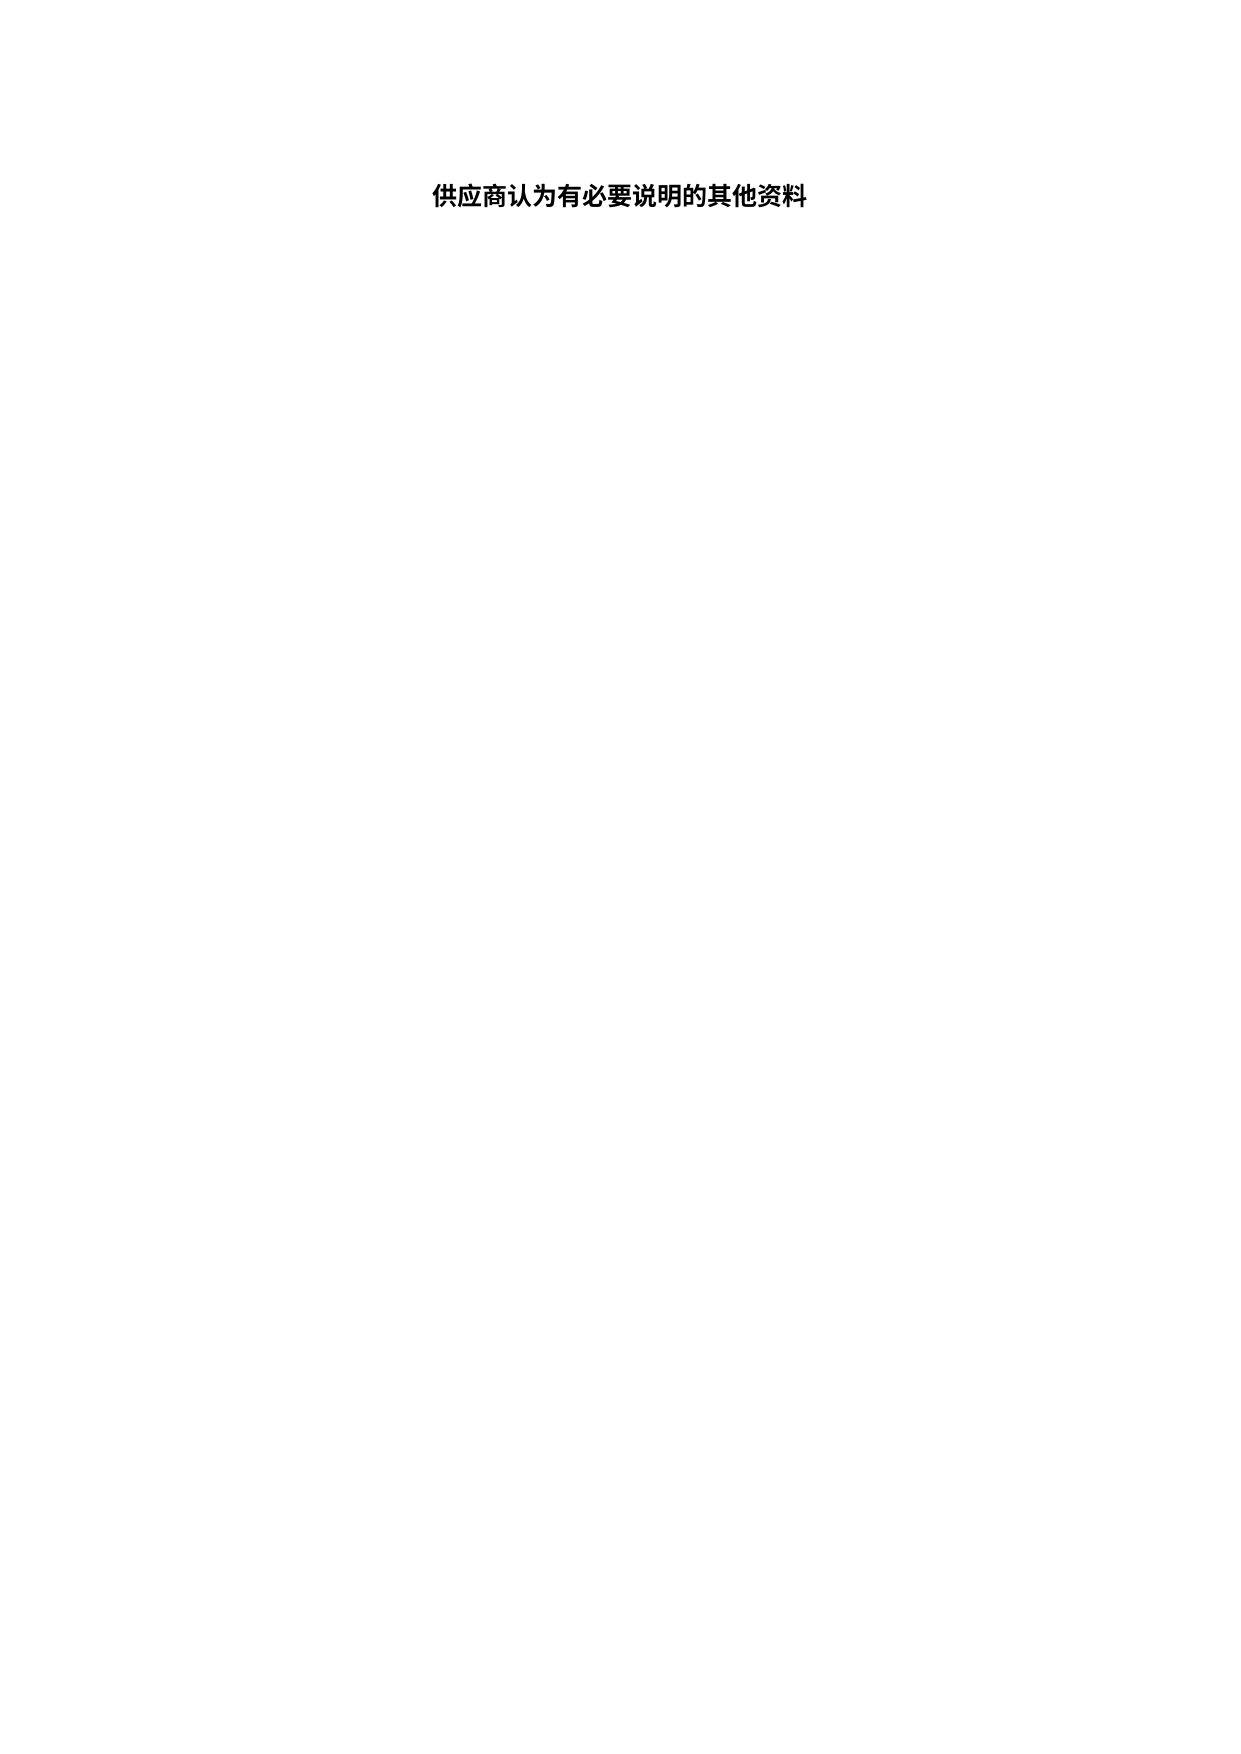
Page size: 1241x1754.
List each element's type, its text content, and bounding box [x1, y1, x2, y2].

text 供应商认为有必要说明的其他资料 [187, 162, 1053, 227]
